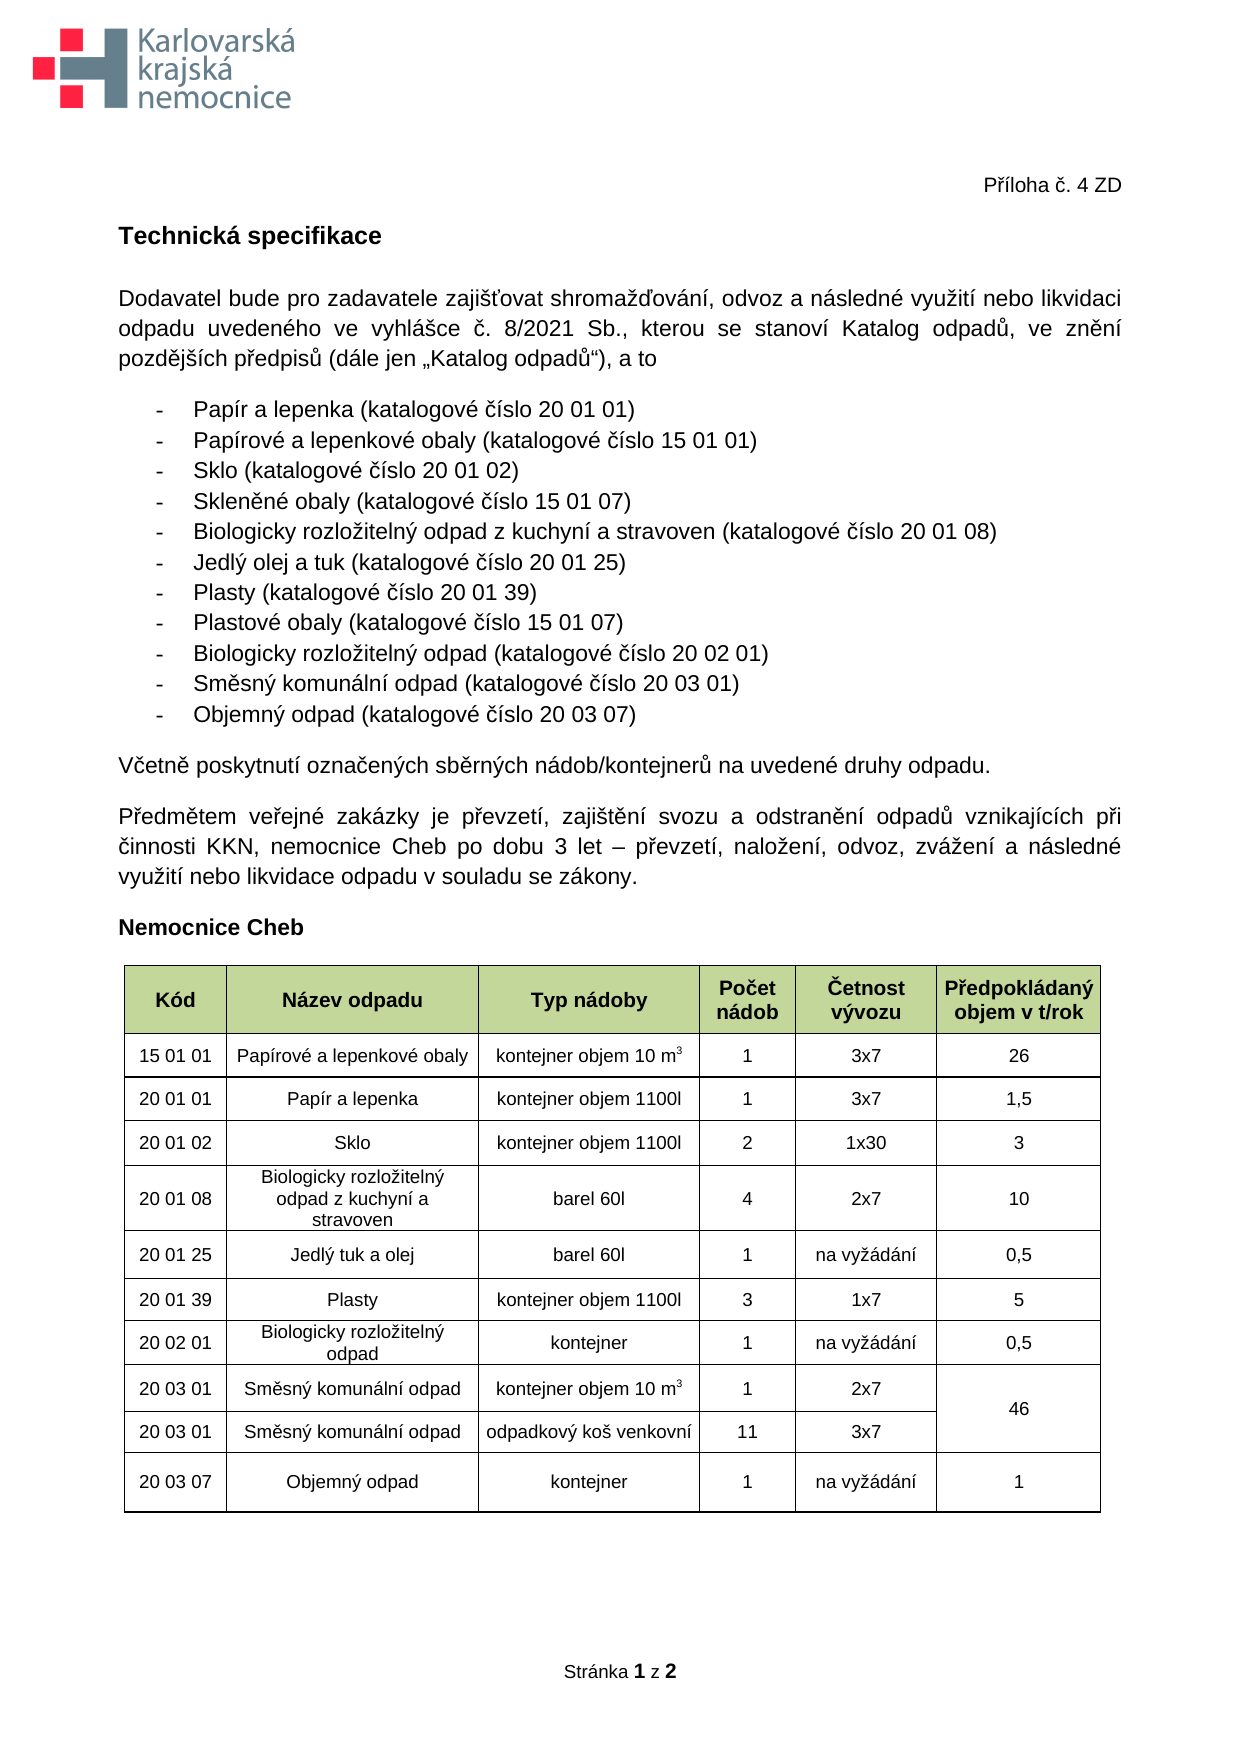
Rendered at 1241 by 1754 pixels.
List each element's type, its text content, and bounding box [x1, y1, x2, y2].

table_cell na vyžádání [796, 1453, 936, 1511]
list Biologicky rozložitelný odpad z kuchyní a stravoven (katalogové číslo 20 01 08) [156, 518, 1122, 544]
table_cell 2x7 [796, 1365, 936, 1411]
table_cell Směsný komunální odpad [227, 1412, 478, 1452]
text Dodavatel bude pro zadavatele zajišťovat shromažďování, odvoz a následné využití nebo likvidaci odpadu uvedeného ve vyhlášce č. 8/2021 Sb., kterou se stanoví Katalog odpadů, ve znění pozdějších předpisů (dále jen „Katalog odpadů“), a to [118, 285, 1122, 372]
list Plasty (katalogové číslo 20 01 39) [156, 579, 1122, 605]
table_cell 20 01 39 [125, 1279, 226, 1320]
table_cell 20 01 02 [125, 1121, 226, 1165]
table_cell Směsný komunální odpad [227, 1365, 478, 1411]
table_header Počet nádob [700, 966, 795, 1033]
table_cell Sklo [227, 1121, 478, 1165]
list Plastové obaly (katalogové číslo 15 01 07) [156, 609, 1122, 636]
table_cell 1 [937, 1453, 1100, 1511]
list Sklo (katalogové číslo 20 01 02) [156, 457, 1122, 484]
table_cell 1x30 [796, 1121, 936, 1165]
text Nemocnice Cheb [118, 914, 1122, 941]
table_cell 3 [700, 1279, 795, 1320]
table_cell Papírové a lepenkové obaly [227, 1034, 478, 1076]
table_cell 3 [937, 1121, 1100, 1165]
table_header Typ nádoby [479, 966, 699, 1033]
list Objemný odpad (katalogové číslo 20 03 07) [156, 701, 1122, 727]
table_cell 1 [700, 1321, 795, 1364]
table_cell kontejner objem 1100l [479, 1078, 699, 1120]
table_cell 20 02 01 [125, 1321, 226, 1364]
table_cell 15 01 01 [125, 1034, 226, 1076]
table_cell 2x7 [796, 1166, 936, 1230]
table_cell Biologicky rozložitelný odpad [227, 1321, 478, 1364]
table_cell 20 03 07 [125, 1453, 226, 1511]
table_cell na vyžádání [796, 1231, 936, 1278]
table_header Název odpadu [227, 966, 478, 1033]
table_cell Objemný odpad [227, 1453, 478, 1511]
table_cell 3x7 [796, 1078, 936, 1120]
list Papírové a lepenkové obaly (katalogové číslo 15 01 01) [156, 427, 1122, 453]
table_cell 20 01 25 [125, 1231, 226, 1278]
table_header Kód [125, 966, 226, 1033]
table_cell 20 01 08 [125, 1166, 226, 1230]
table_cell 1,5 [937, 1078, 1100, 1120]
table_cell 20 03 01 [125, 1412, 226, 1452]
list Jedlý olej a tuk (katalogové číslo 20 01 25) [156, 548, 1122, 575]
picture [32, 28, 299, 109]
text Příloha č. 4 ZD [118, 173, 1122, 197]
table_cell kontejner objem 1100l [479, 1279, 699, 1320]
table_cell 4 [700, 1166, 795, 1230]
table_cell 20 03 01 [125, 1365, 226, 1411]
table_cell 3x7 [796, 1034, 936, 1076]
table_cell odpadkový koš venkovní [479, 1412, 699, 1452]
table_cell kontejner [479, 1321, 699, 1364]
table_cell 0,5 [937, 1231, 1100, 1278]
table_cell 3x7 [796, 1412, 936, 1452]
table_cell 20 01 01 [125, 1078, 226, 1120]
table_cell Papír a lepenka [227, 1078, 478, 1120]
table_header Četnost vývozu [796, 966, 936, 1033]
table_cell Plasty [227, 1279, 478, 1320]
table_cell kontejner objem 1100l [479, 1121, 699, 1165]
table_cell 1 [700, 1231, 795, 1278]
table_cell 1x7 [796, 1279, 936, 1320]
table_cell 2 [700, 1121, 795, 1165]
table_cell Biologicky rozložitelný odpad z kuchyní a stravoven [227, 1166, 478, 1230]
text Včetně poskytnutí označených sběrných nádob/kontejnerů na uvedené druhy odpadu. [118, 752, 1122, 778]
table_cell 26 [937, 1034, 1100, 1076]
table_header Předpokládaný objem v t/rok [937, 966, 1100, 1033]
list Skleněné obaly (katalogové číslo 15 01 07) [156, 488, 1122, 514]
list Biologicky rozložitelný odpad (katalogové číslo 20 02 01) [156, 640, 1122, 666]
table_cell 1 [700, 1453, 795, 1511]
table_cell 11 [700, 1412, 795, 1452]
text Technická specifikace [118, 221, 1122, 250]
text Předmětem veřejné zakázky je převzetí, zajištění svozu a odstranění odpadů vznikajících při činnosti KKN, nemocnice Cheb po dobu 3 let – převzetí, naložení, odvoz, zvážení a následné využití nebo likvidace odpadu v souladu se zákony. [118, 803, 1122, 890]
table_cell 1 [700, 1365, 795, 1411]
table_cell 10 [937, 1166, 1100, 1230]
table_cell 5 [937, 1279, 1100, 1320]
list Směsný komunální odpad (katalogové číslo 20 03 01) [156, 670, 1122, 697]
table_cell kontejner [479, 1453, 699, 1511]
table_cell na vyžádání [796, 1321, 936, 1364]
table_cell 1 [700, 1034, 795, 1076]
table_cell 1 [700, 1078, 795, 1120]
table_cell kontejner objem 10 m3 [479, 1365, 699, 1411]
table_cell kontejner objem 10 m3 [479, 1034, 699, 1076]
table_cell Jedlý tuk a olej [227, 1231, 478, 1278]
table_cell 0,5 [937, 1321, 1100, 1364]
table_cell barel 60l [479, 1231, 699, 1278]
table_cell barel 60l [479, 1166, 699, 1230]
table_cell 46 [937, 1365, 1100, 1452]
list Papír a lepenka (katalogové číslo 20 01 01) [156, 396, 1122, 423]
